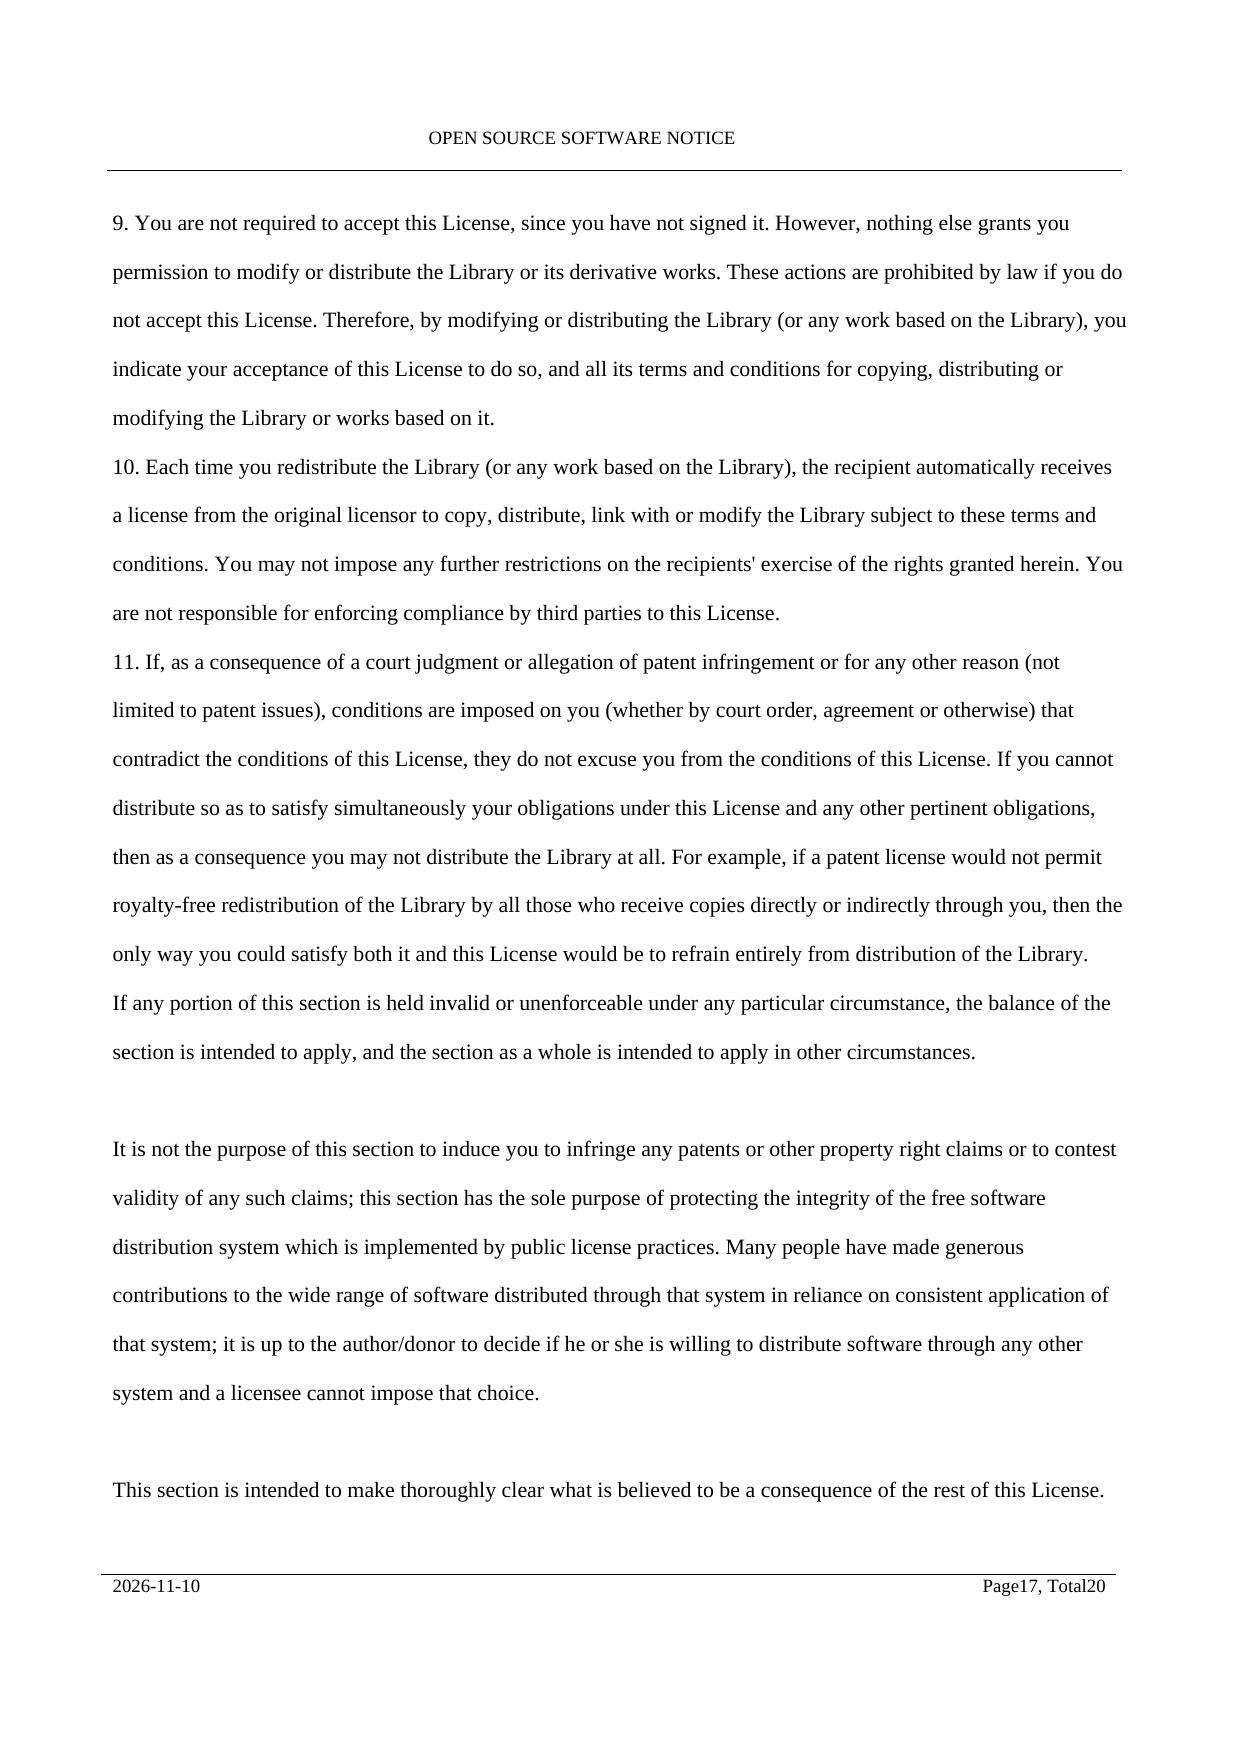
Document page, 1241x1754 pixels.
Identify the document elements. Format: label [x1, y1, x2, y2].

text [112, 206, 1128, 1506]
